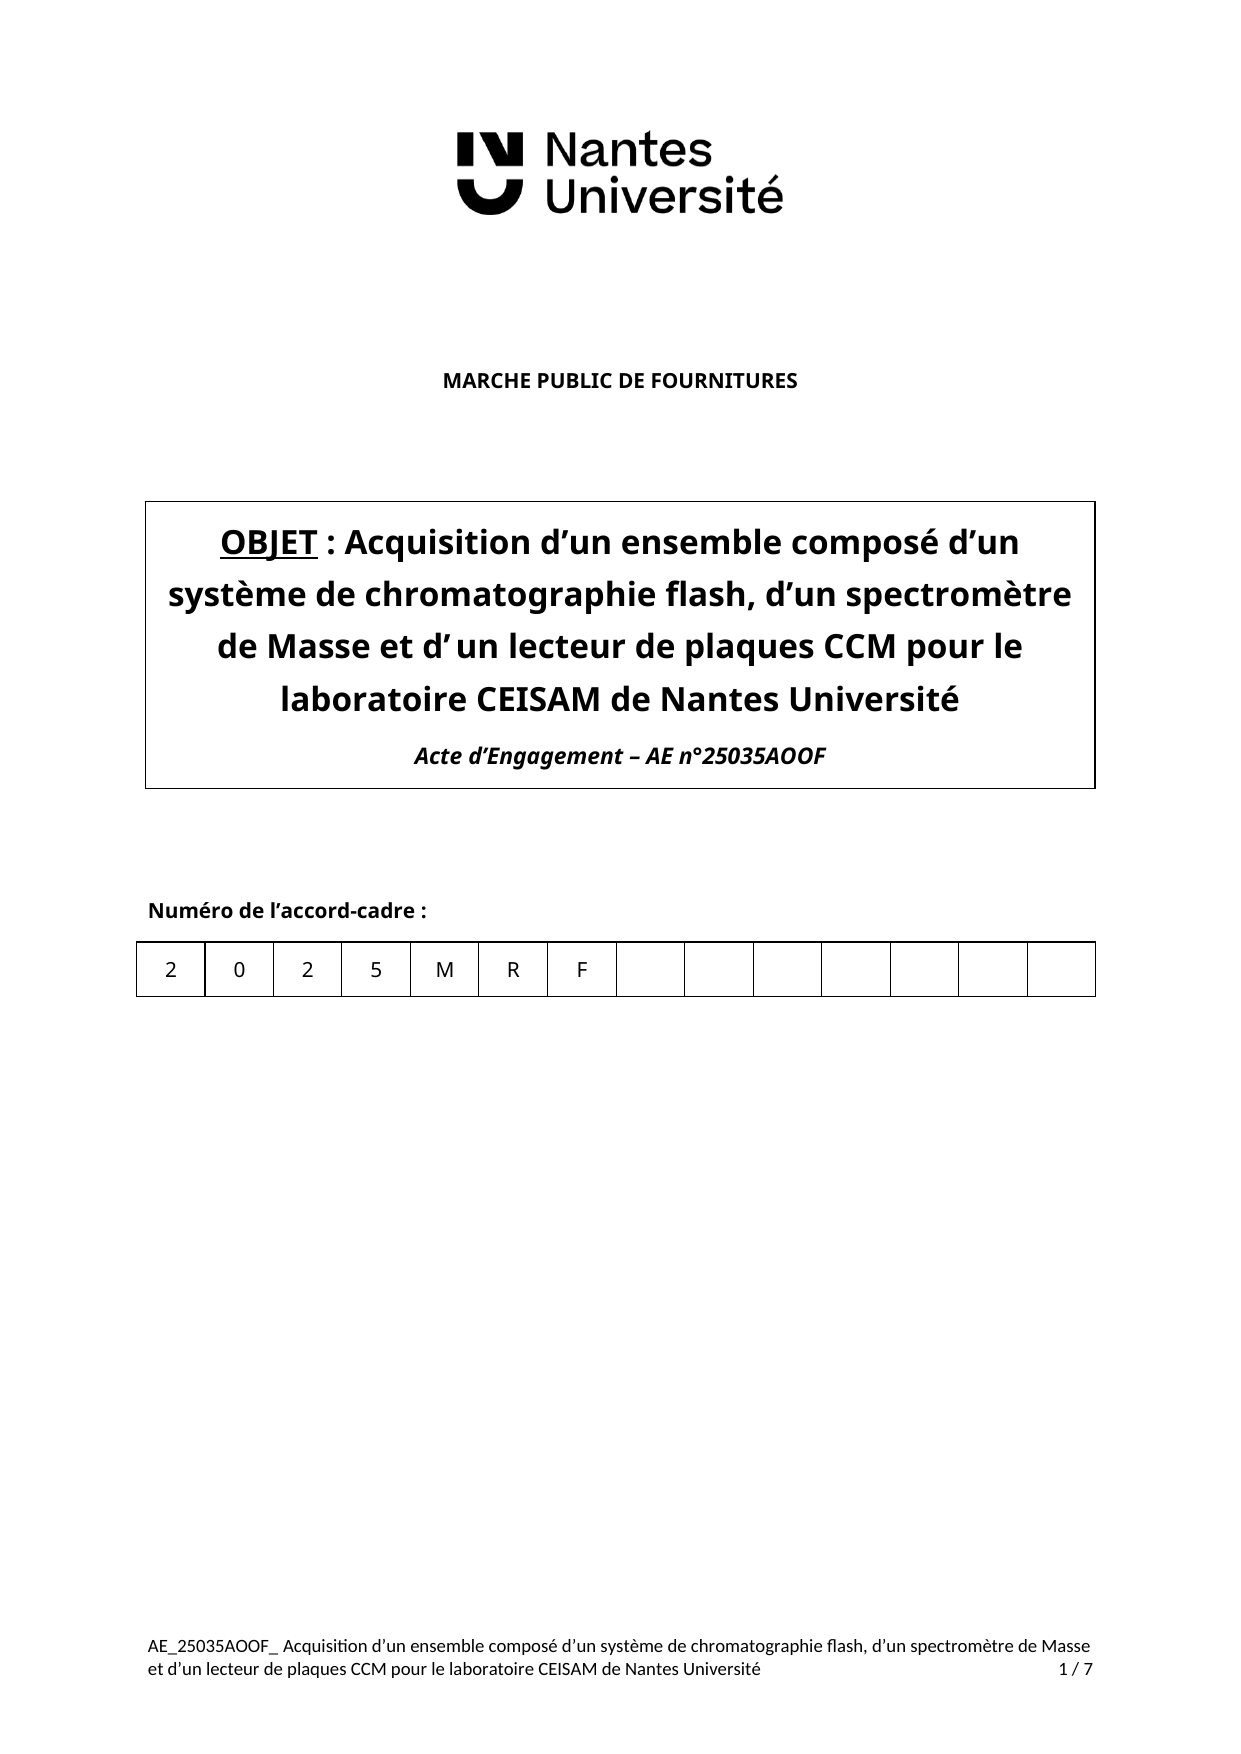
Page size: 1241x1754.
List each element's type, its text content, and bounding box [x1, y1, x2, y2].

table_header 0 [206, 943, 273, 996]
table_header 2 [137, 943, 204, 996]
table_header [685, 943, 753, 996]
table_header 2 [274, 943, 341, 996]
table_header [1028, 943, 1095, 996]
table_header R [479, 943, 547, 996]
table_header [822, 943, 890, 996]
text Acte d’Engagement – AE n°25035AOOF [146, 722, 1094, 788]
table_header M [411, 943, 478, 996]
table_header [617, 943, 684, 996]
table_header [754, 943, 821, 996]
table_header [891, 943, 958, 996]
text MARCHE PUBLIC DE FOURNITURES [148, 366, 1092, 394]
table_header 5 [342, 943, 410, 996]
text Numéro de l’accord-cadre : [148, 896, 1092, 925]
table_header F [548, 943, 616, 996]
picture [457, 130, 783, 215]
table_header [959, 943, 1027, 996]
text OBJET : Acquisition d’un ensemble composé d’un système de chromatographie flash, d’un spectromètre de Masse et d’ un lecteur de plaques CCM pour le laboratoire CEISAM de Nantes Université [146, 502, 1094, 721]
